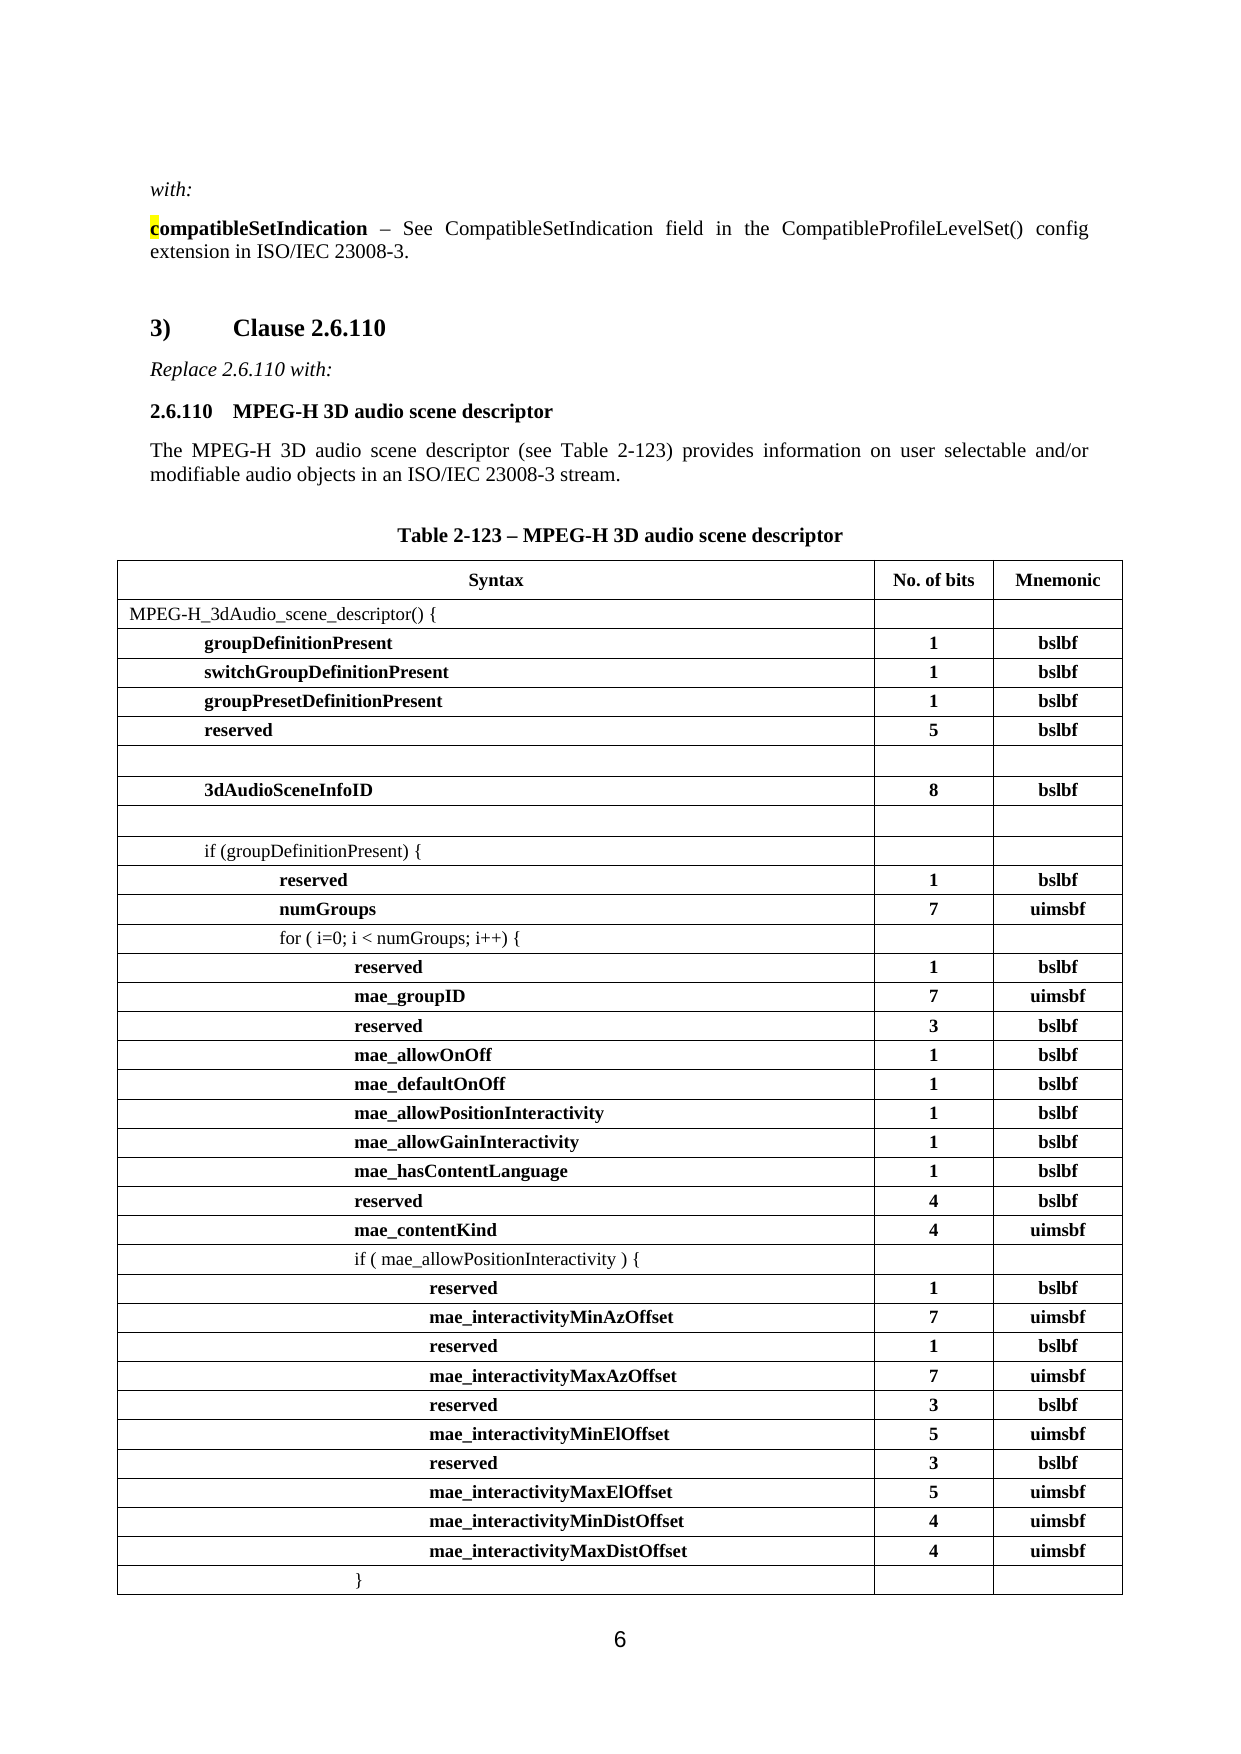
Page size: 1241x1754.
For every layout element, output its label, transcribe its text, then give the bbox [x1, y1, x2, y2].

table_cell 1 [875, 1333, 993, 1361]
table_cell [994, 600, 1122, 628]
table_cell Syntax [118, 561, 874, 599]
table_cell 5 [875, 1420, 993, 1448]
text with: [150, 177, 1090, 201]
table_cell bslbf [994, 954, 1122, 982]
text compatibleSetIndication – See CompatibleSetIndication field in the CompatibleProfileLevelSet() config extension in ISO/IEC 23008-3. [150, 215, 1090, 263]
table_cell mae_interactivityMaxDistOffset [118, 1537, 874, 1565]
table_cell 4 [875, 1187, 993, 1215]
table_cell [875, 925, 993, 953]
table_cell [875, 1566, 993, 1594]
table_cell mae_contentKind [118, 1216, 874, 1244]
table_cell reserved [118, 1333, 874, 1361]
table_cell 7 [875, 1304, 993, 1332]
table_cell mae_interactivityMinElOffset [118, 1420, 874, 1448]
table_cell uimsbf [994, 983, 1122, 1011]
table_cell bslbf [994, 777, 1122, 805]
table_cell 3dAudioSceneInfoID [118, 777, 874, 805]
table_cell MPEG-H_3dAudio_scene_descriptor() { [118, 600, 874, 628]
table_cell bslbf [994, 1129, 1122, 1157]
table_cell 7 [875, 895, 993, 923]
table_cell mae_groupID [118, 983, 874, 1011]
table_cell bslbf [994, 1012, 1122, 1040]
table_header Table 2-123 – MPEG-H 3D audio scene descriptor [118, 486, 1122, 560]
table_cell 1 [875, 1275, 993, 1303]
table_cell bslbf [994, 1450, 1122, 1478]
table_cell 5 [875, 717, 993, 745]
table_cell bslbf [994, 629, 1122, 657]
table_cell reserved [118, 1391, 874, 1419]
table_cell bslbf [994, 688, 1122, 716]
table_cell mae_interactivityMinDistOffset [118, 1508, 874, 1536]
table_cell 1 [875, 1041, 993, 1069]
table_cell 1 [875, 629, 993, 657]
table_cell uimsbf [994, 1304, 1122, 1332]
table_cell 1 [875, 659, 993, 687]
table_cell if ( mae_allowPositionInteractivity ) { [118, 1245, 874, 1273]
table_cell 1 [875, 1100, 993, 1128]
table_cell 1 [875, 688, 993, 716]
table_cell [994, 837, 1122, 865]
table_cell mae_interactivityMaxAzOffset [118, 1362, 874, 1390]
table_cell [875, 837, 993, 865]
table_cell bslbf [994, 717, 1122, 745]
table_cell mae_hasContentLanguage [118, 1158, 874, 1186]
subtitle 2.6.110 MPEG-H 3D audio scene descriptor [150, 399, 1090, 423]
table_cell bslbf [994, 1275, 1122, 1303]
table_cell bslbf [994, 659, 1122, 687]
table_cell switchGroupDefinitionPresent [118, 659, 874, 687]
subtitle 3) Clause 2.6.110 [150, 313, 1090, 342]
table_cell [875, 746, 993, 776]
table_cell 3 [875, 1391, 993, 1419]
table_cell [994, 1245, 1122, 1273]
table_cell [994, 746, 1122, 776]
table_cell reserved [118, 1275, 874, 1303]
table_cell mae_allowPositionInteractivity [118, 1100, 874, 1128]
text Replace 2.6.110 with: [150, 356, 1090, 381]
table_cell 1 [875, 1129, 993, 1157]
table_cell if (groupDefinitionPresent) { [118, 837, 874, 865]
table_cell mae_allowGainInteractivity [118, 1129, 874, 1157]
table_cell for ( i=0; i < numGroups; i++) { [118, 925, 874, 953]
table_cell [994, 1566, 1122, 1594]
table_cell uimsbf [994, 1362, 1122, 1390]
table_cell 1 [875, 1158, 993, 1186]
table_cell mae_interactivityMaxElOffset [118, 1479, 874, 1507]
table_cell 1 [875, 954, 993, 982]
table_cell 1 [875, 866, 993, 894]
table_cell No. of bits [875, 561, 993, 599]
table_cell 3 [875, 1450, 993, 1478]
text The MPEG-H 3D audio scene descriptor (see Table 2-123) provides information on user selectable and/or modifiable audio objects in an ISO/IEC 23008-3 stream. [150, 438, 1090, 486]
table_cell reserved [118, 1187, 874, 1215]
table_cell mae_interactivityMinAzOffset [118, 1304, 874, 1332]
table_cell numGroups [118, 895, 874, 923]
table_cell } [118, 1566, 874, 1594]
table_cell [875, 600, 993, 628]
table_cell bslbf [994, 1158, 1122, 1186]
table_cell [875, 806, 993, 836]
table_cell reserved [118, 1450, 874, 1478]
table_cell [875, 1245, 993, 1273]
table_cell mae_defaultOnOff [118, 1070, 874, 1098]
table_cell 4 [875, 1216, 993, 1244]
table_cell uimsbf [994, 1420, 1122, 1448]
table_cell bslbf [994, 1391, 1122, 1419]
table_cell uimsbf [994, 1479, 1122, 1507]
table_cell bslbf [994, 866, 1122, 894]
table_cell groupDefinitionPresent [118, 629, 874, 657]
table_cell bslbf [994, 1100, 1122, 1128]
table_cell 1 [875, 1070, 993, 1098]
table_cell [994, 925, 1122, 953]
table_cell bslbf [994, 1187, 1122, 1215]
table_cell reserved [118, 954, 874, 982]
table_cell 7 [875, 1362, 993, 1390]
table_cell bslbf [994, 1070, 1122, 1098]
table_cell uimsbf [994, 1216, 1122, 1244]
table_cell reserved [118, 866, 874, 894]
table_cell uimsbf [994, 1508, 1122, 1536]
table_cell 5 [875, 1479, 993, 1507]
table_cell [118, 806, 874, 836]
table_cell [994, 806, 1122, 836]
table_cell 4 [875, 1508, 993, 1536]
table_cell bslbf [994, 1041, 1122, 1069]
table_cell 4 [875, 1537, 993, 1565]
table_cell 7 [875, 983, 993, 1011]
table_cell uimsbf [994, 1537, 1122, 1565]
table_cell [118, 746, 874, 776]
table_cell 3 [875, 1012, 993, 1040]
table_cell mae_allowOnOff [118, 1041, 874, 1069]
table_cell Mnemonic [994, 561, 1122, 599]
table_cell uimsbf [994, 895, 1122, 923]
table_cell bslbf [994, 1333, 1122, 1361]
table_cell 8 [875, 777, 993, 805]
table_cell reserved [118, 717, 874, 745]
table_cell reserved [118, 1012, 874, 1040]
table_cell groupPresetDefinitionPresent [118, 688, 874, 716]
